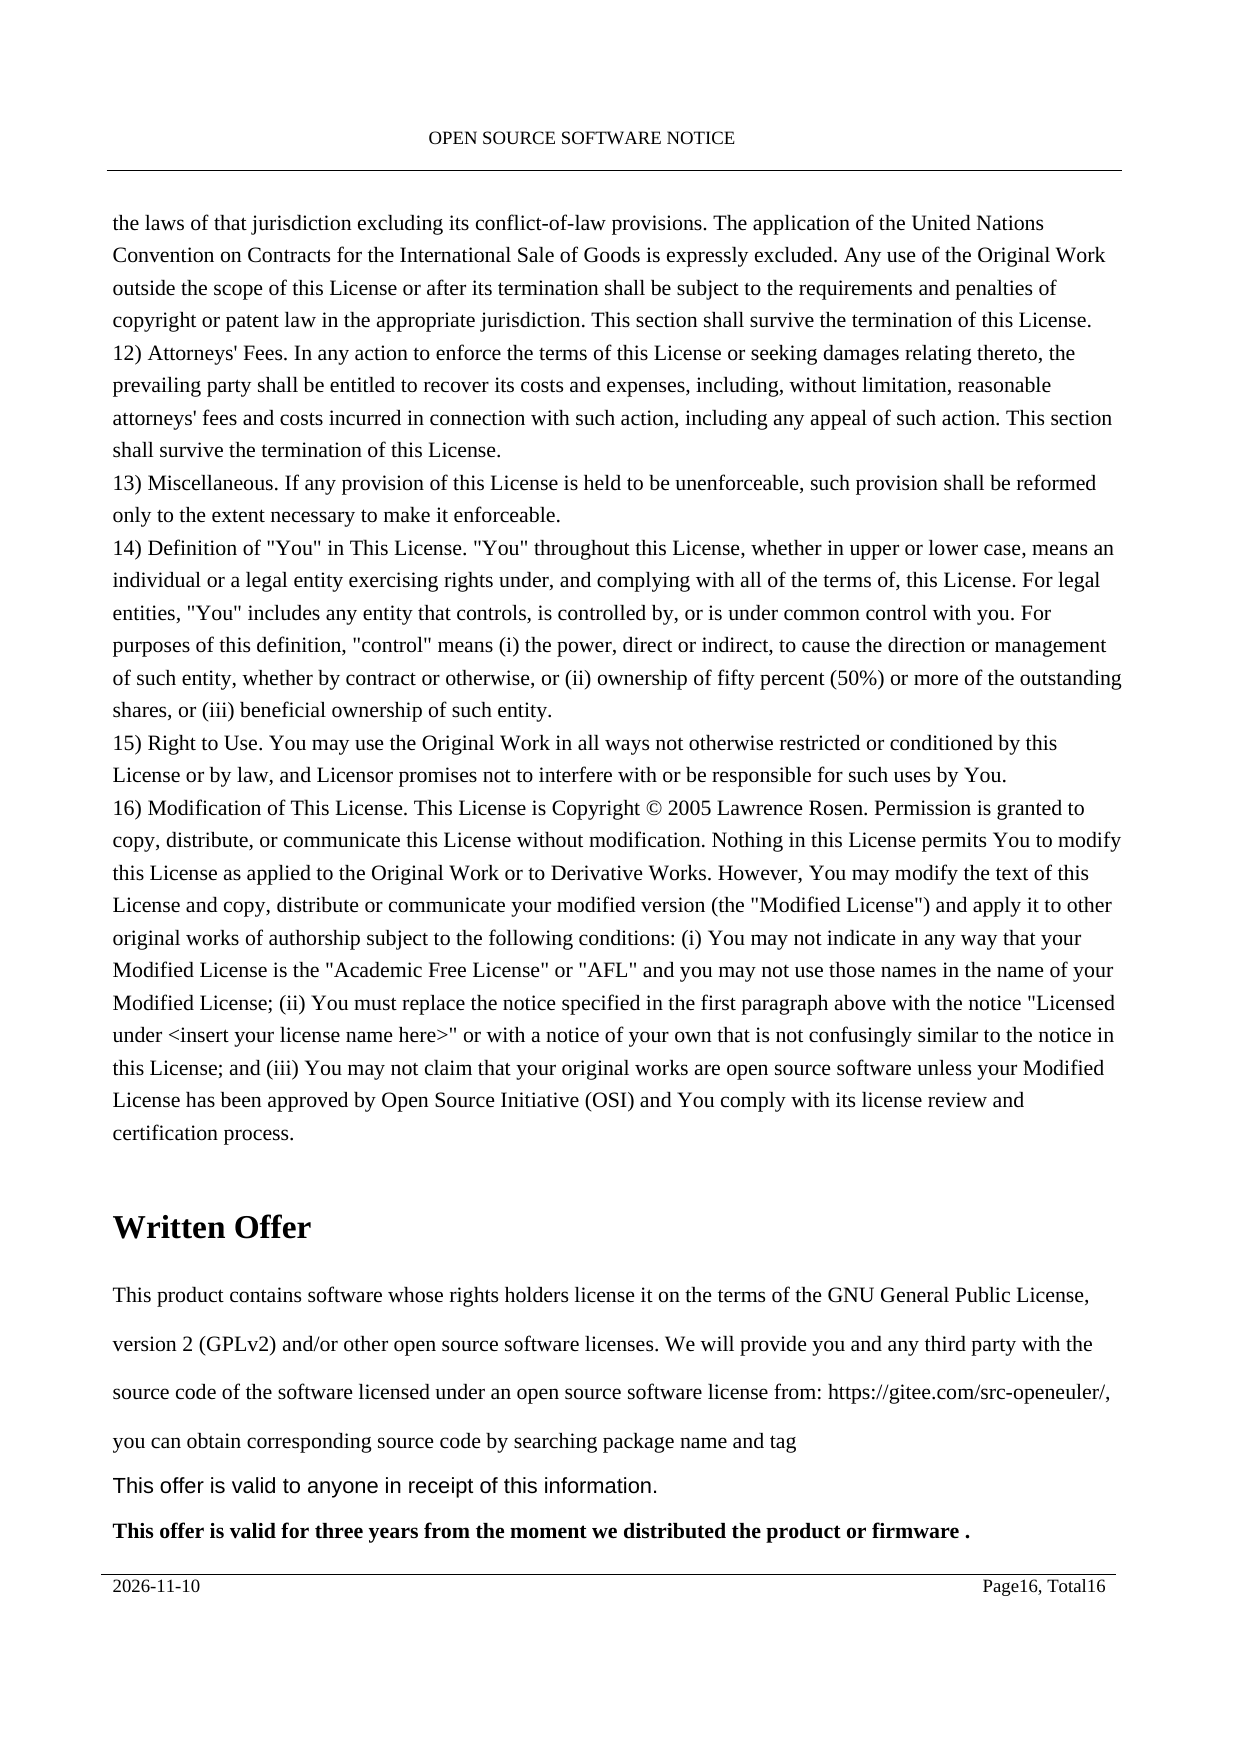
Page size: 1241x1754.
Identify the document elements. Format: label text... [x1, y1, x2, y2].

text This product contains software whose rights holders license it on the terms of the GNU General Public License, version 2 (GPLv2) and/or other open source software licenses. We will provide you and any third party with the source code of the software licensed under an open source software license from: https://gitee.com/src-openeuler/, you can obtain corresponding source code by searching package name and tag [112, 1278, 1128, 1457]
text This offer is valid to anyone in receipt of this information. [112, 1469, 1128, 1502]
text 16) Modification of This License. This License is Copyright © 2005 Lawrence Rosen. Permission is granted to copy, distribute, or communicate this License without modification. Nothing in this License permits You to modify this License as applied to the Original Work or to Derivative Works. However, You may modify the text of this License and copy, distribute or communicate your modified version (the "Modified License") and apply it to other original works of authorship subject to the following conditions: (i) You may not indicate in any way that your Modified License is the "Academic Free License" or "AFL" and you may not use those names in the name of your Modified License; (ii) You must replace the notice specified in the first paragraph above with the notice "Licensed under <insert your license name here>" or with a notice of your own that is not confusingly similar to the notice in this License; and (iii) You may not claim that your original works are open source software unless your Modified License has been approved by Open Source Initiative (OSI) and You comply with its license review and certification process. [112, 791, 1128, 1149]
text This offer is valid for three years from the moment we distributed the product or firmware . [112, 1514, 1128, 1547]
text Written Offer [112, 1194, 1128, 1259]
text 15) Right to Use. You may use the Original Work in all ways not otherwise restricted or conditioned by this License or by law, and Licensor promises not to interfere with or be responsible for such uses by You. [112, 726, 1128, 791]
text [112, 206, 1128, 336]
text 13) Miscellaneous. If any provision of this License is held to be unenforceable, such provision shall be reformed only to the extent necessary to make it enforceable. [112, 466, 1128, 531]
text 12) Attorneys' Fees. In any action to enforce the terms of this License or seeking damages relating thereto, the prevailing party shall be entitled to recover its costs and expenses, including, without limitation, reasonable attorneys' fees and costs incurred in connection with such action, including any appeal of such action. This section shall survive the termination of this License. [112, 336, 1128, 466]
text 14) Definition of "You" in This License. "You" throughout this License, whether in upper or lower case, means an individual or a legal entity exercising rights under, and complying with all of the terms of, this License. For legal entities, "You" includes any entity that controls, is controlled by, or is under common control with you. For purposes of this definition, "control" means (i) the power, direct or indirect, to cause the direction or management of such entity, whether by contract or otherwise, or (ii) ownership of fifty percent (50%) or more of the outstanding shares, or (iii) beneficial ownership of such entity. [112, 531, 1128, 726]
